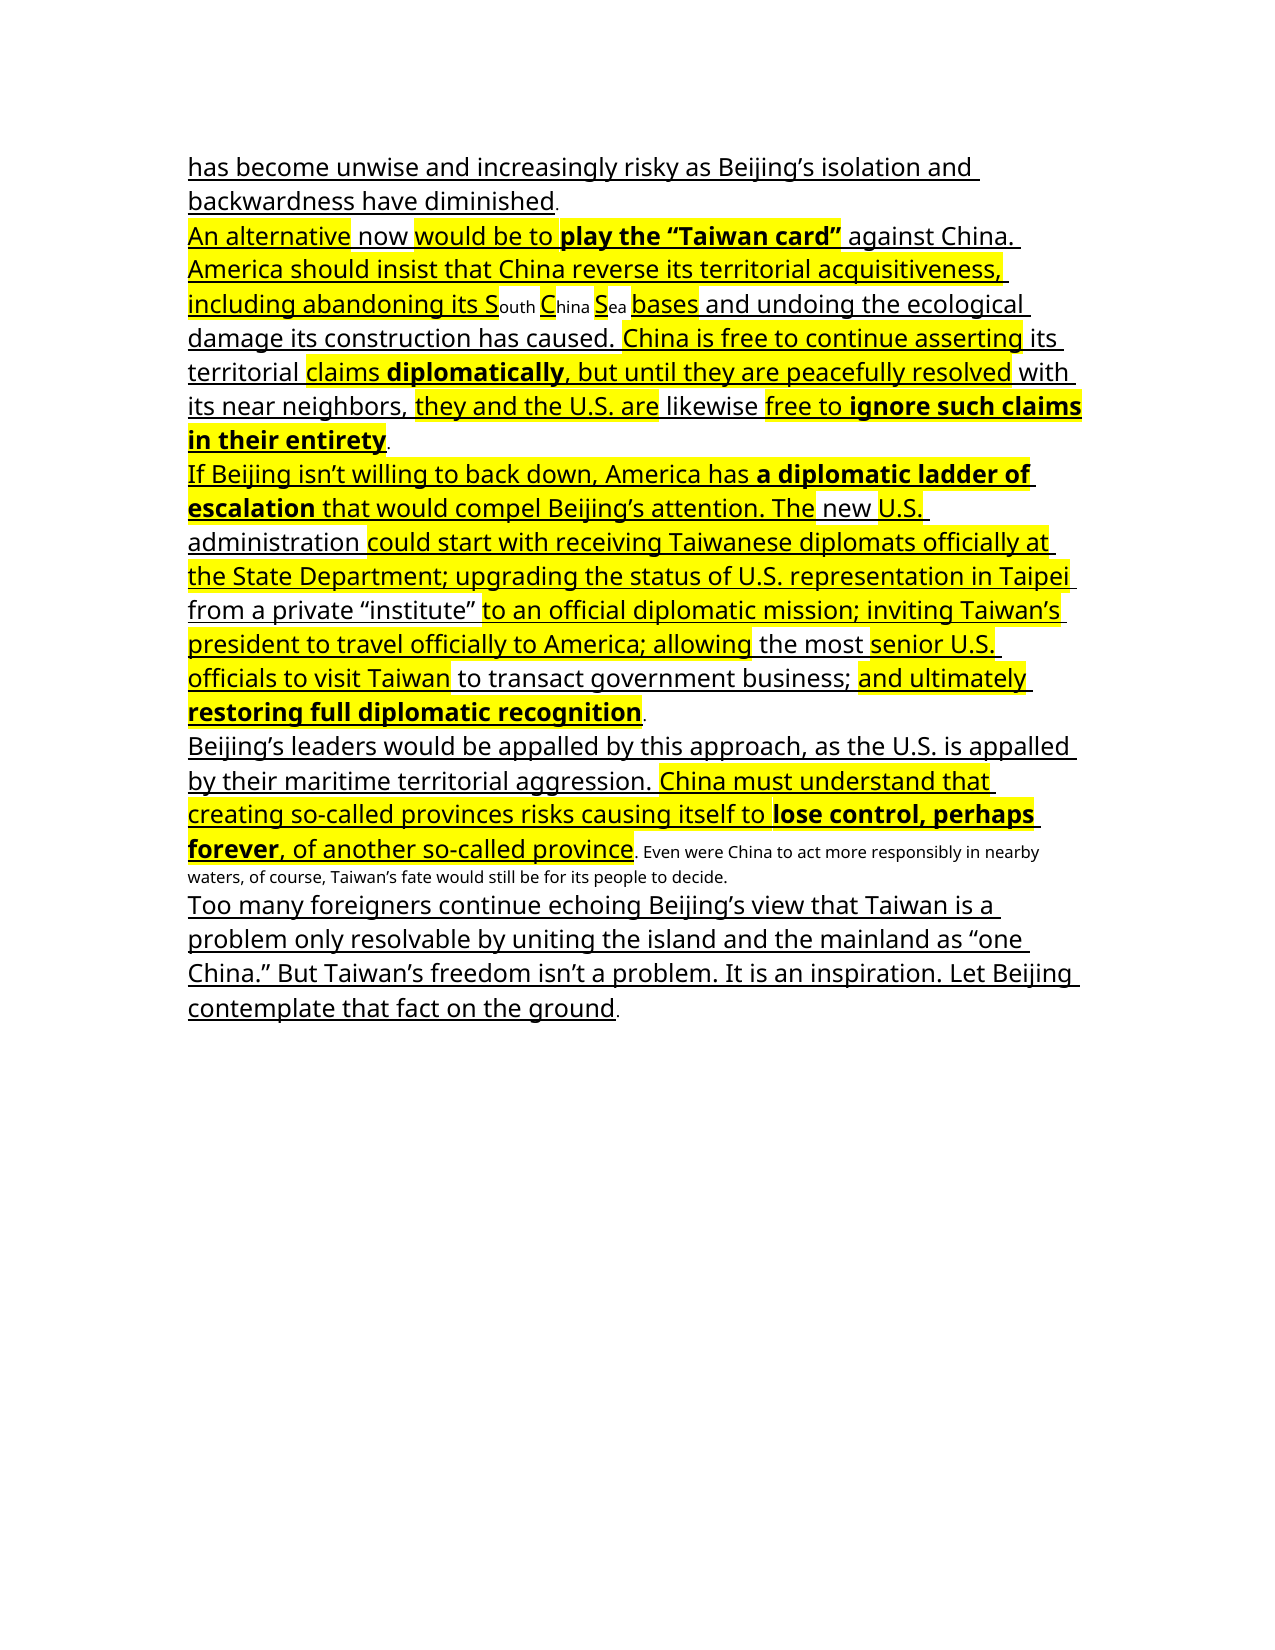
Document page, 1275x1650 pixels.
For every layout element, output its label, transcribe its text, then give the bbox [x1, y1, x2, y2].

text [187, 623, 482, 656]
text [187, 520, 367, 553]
text If Beijing isn’t willing to back down, America has a diplomatic ladder of escalation that would compel Beijing’s attention. The new U.S. administration could start with receiving Taiwanese diplomats officially at the State Department; upgrading the status of U.S. representation in Taipei from a private “institute” to an official diplomatic mission; inviting Taiwan’s president to travel officially to America; allowing the most senior U.S. officials to visit Taiwan to transact government business; and ultimately restoring full diplomatic recognition. [451, 457, 1087, 729]
text Too many foreigners continue echoing Beijing’s view that Taiwan is a problem only resolvable by uniting the island and the mainland as “one China.” But Taiwan’s freedom isn’t a problem. It is an inspiration. Let Beijing contemplate that fact on the ground. [187, 888, 1087, 1024]
text An alternative now would be to play the “Taiwan card” against China. America should insist that China reverse its territorial acquisitiveness, including abandoning its South China Sea bases and undoing the ecological damage its construction has caused. China is free to continue asserting its territorial claims diplomatically, but until they are peacefully resolved with its near neighbors, they and the U.S. are likewise free to ignore such claims in their entirety. [187, 218, 1087, 457]
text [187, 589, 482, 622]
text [187, 150, 1087, 218]
text Beijing’s leaders would be appalled by this approach, as the U.S. is appalled by their maritime territorial aggression. China must understand that creating so-called provinces risks causing itself to lose control, perhaps forever, of another so-called province. Even were China to act more responsibly in nearby waters, of course, Taiwan’s fate would still be for its people to decide. [187, 729, 1087, 888]
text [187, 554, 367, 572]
